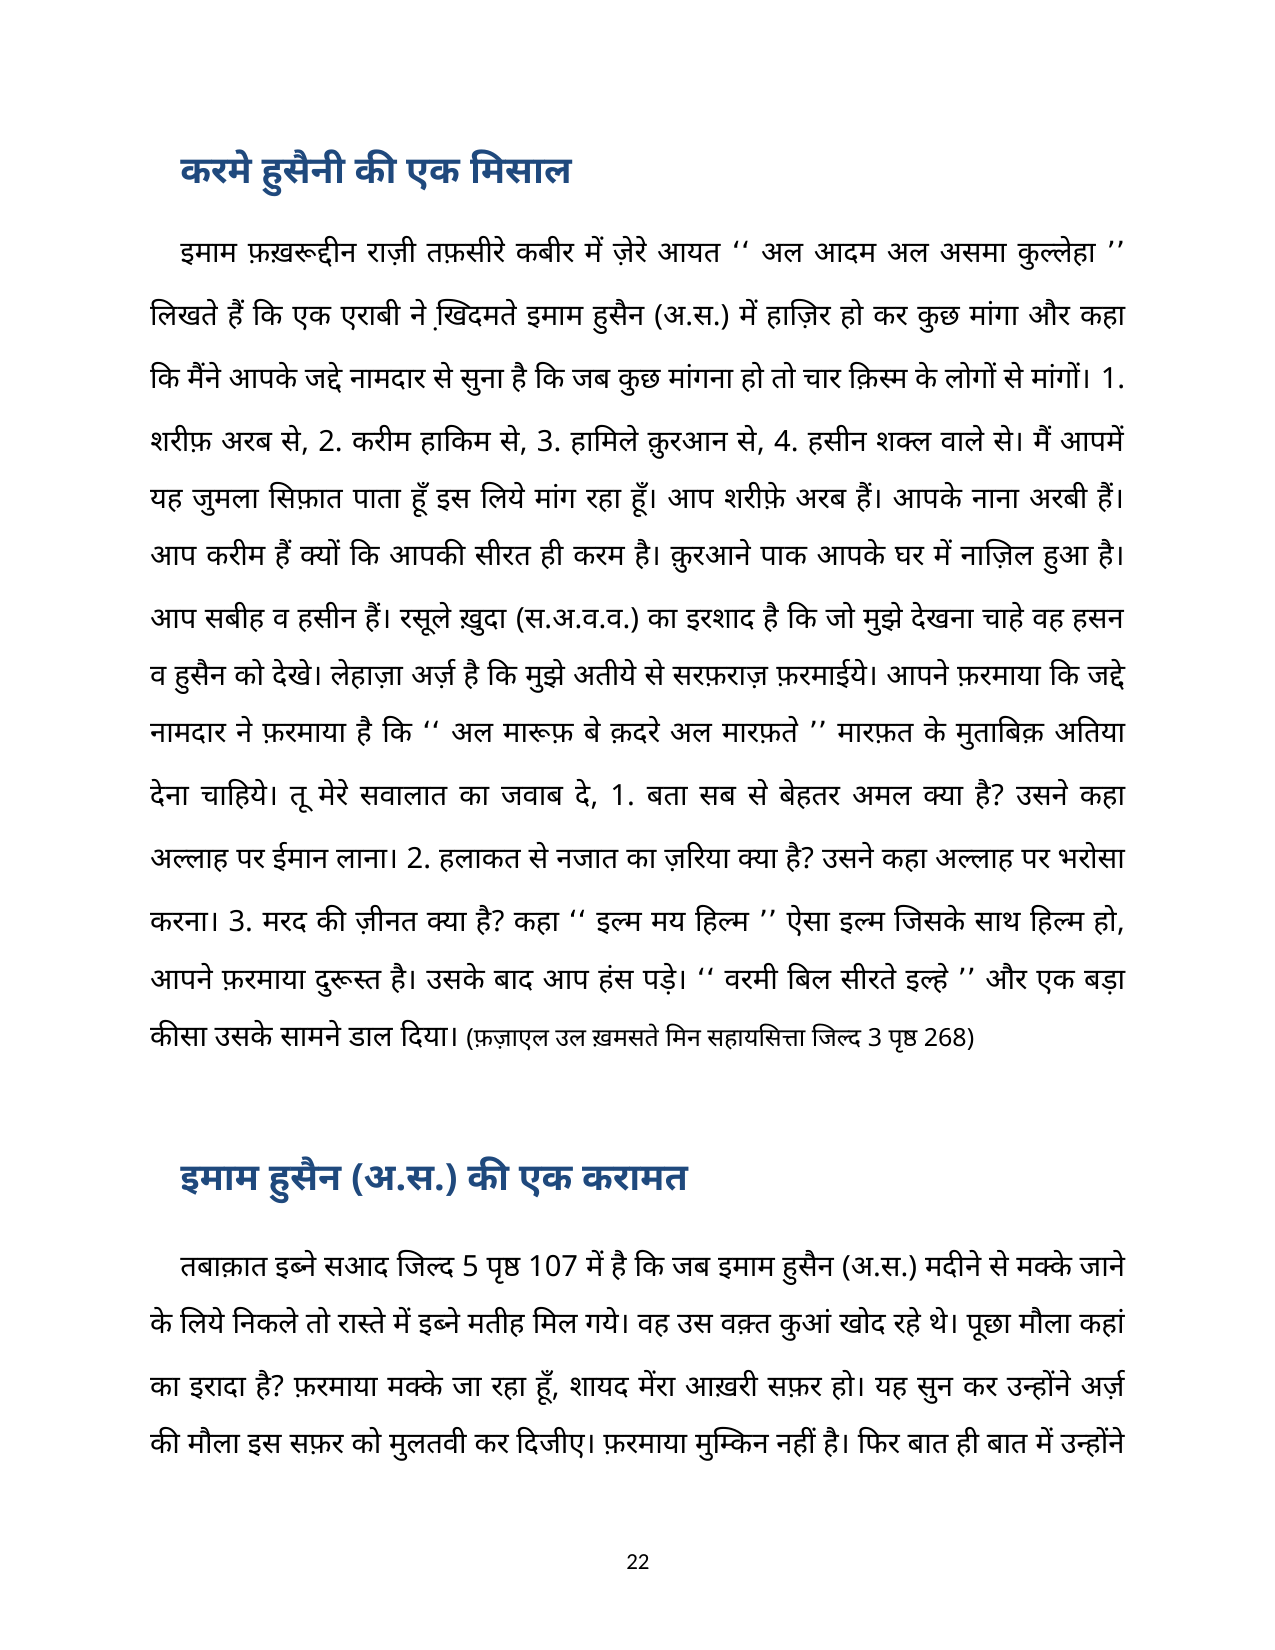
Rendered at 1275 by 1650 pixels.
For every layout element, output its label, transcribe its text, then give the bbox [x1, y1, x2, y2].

subtitle इमाम हुसैन (अ.स.) की एक करामत [150, 1150, 1125, 1205]
subtitle करमे हुसैनी की एक मिसाल [150, 150, 1125, 199]
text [150, 1245, 1125, 1465]
text इमाम फ़ख़रूद्दीन राज़ी तफ़सीरे कबीर में ज़ेरे आयत ‘‘ अल आदम अल असमा कुल्लेहा ’’ लिखते हैं कि एक एराबी ने खि़दमते इमाम हुसैन (अ.स.) में हाज़िर हो कर कुछ मांगा और कहा कि मैंने आपके जद्दे नामदार से सुना है कि जब कुछ मांगना हो तो चार क़िस्म के लोगों से मांगों। 1. शरीफ़ अरब से, 2. करीम हाकिम से, 3. हामिले क़ुरआन से, 4. हसीन शक्ल वाले से। मैं आपमें यह जुमला सिफ़ात पाता हूँ इस लिये मांग रहा हूँ। आप शरीफ़े अरब हैं। आपके नाना अरबी हैं। आप करीम हैं क्यों कि आपकी सीरत ही करम है। क़ुरआने पाक आपके घर में नाज़िल हुआ है। आप सबीह व हसीन हैं। रसूले ख़ुदा (स.अ.व.व.) का इरशाद है कि जो मुझे देखना चाहे वह हसन व हुसैन को देखे। लेहाज़ा अर्ज़ है कि मुझे अतीये से सरफ़राज़ फ़रमाईये। आपने फ़रमाया कि जद्दे नामदार ने फ़रमाया है कि ‘‘ अल मारूफ़ बे क़दरे अल मारफ़ते ’’ मारफ़त के मुताबिक़ अतिया देना चाहिये। तू मेरे सवालात का जवाब दे, 1. बता सब से बेहतर अमल क्या है? उसने कहा अल्लाह पर ईमान लाना। 2. हलाकत से नजात का ज़रिया क्या है? उसने कहा अल्लाह पर भरोसा करना। 3. मरद की ज़ीनत क्या है? कहा ‘‘ इल्म मय हिल्म ’’ ऐसा इल्म जिसके साथ हिल्म हो, आपने फ़रमाया दुरूस्त है। उसके बाद आप हंस पड़े। ‘‘ वरमी बिल सीरते इल्हे ’’ और एक बड़ा कीसा उसके सामने डाल दिया। (फ़ज़ाएल उल ख़मसते मिन सहायसित्ता जिल्द 3 पृष्ठ 268) [150, 236, 1125, 1059]
